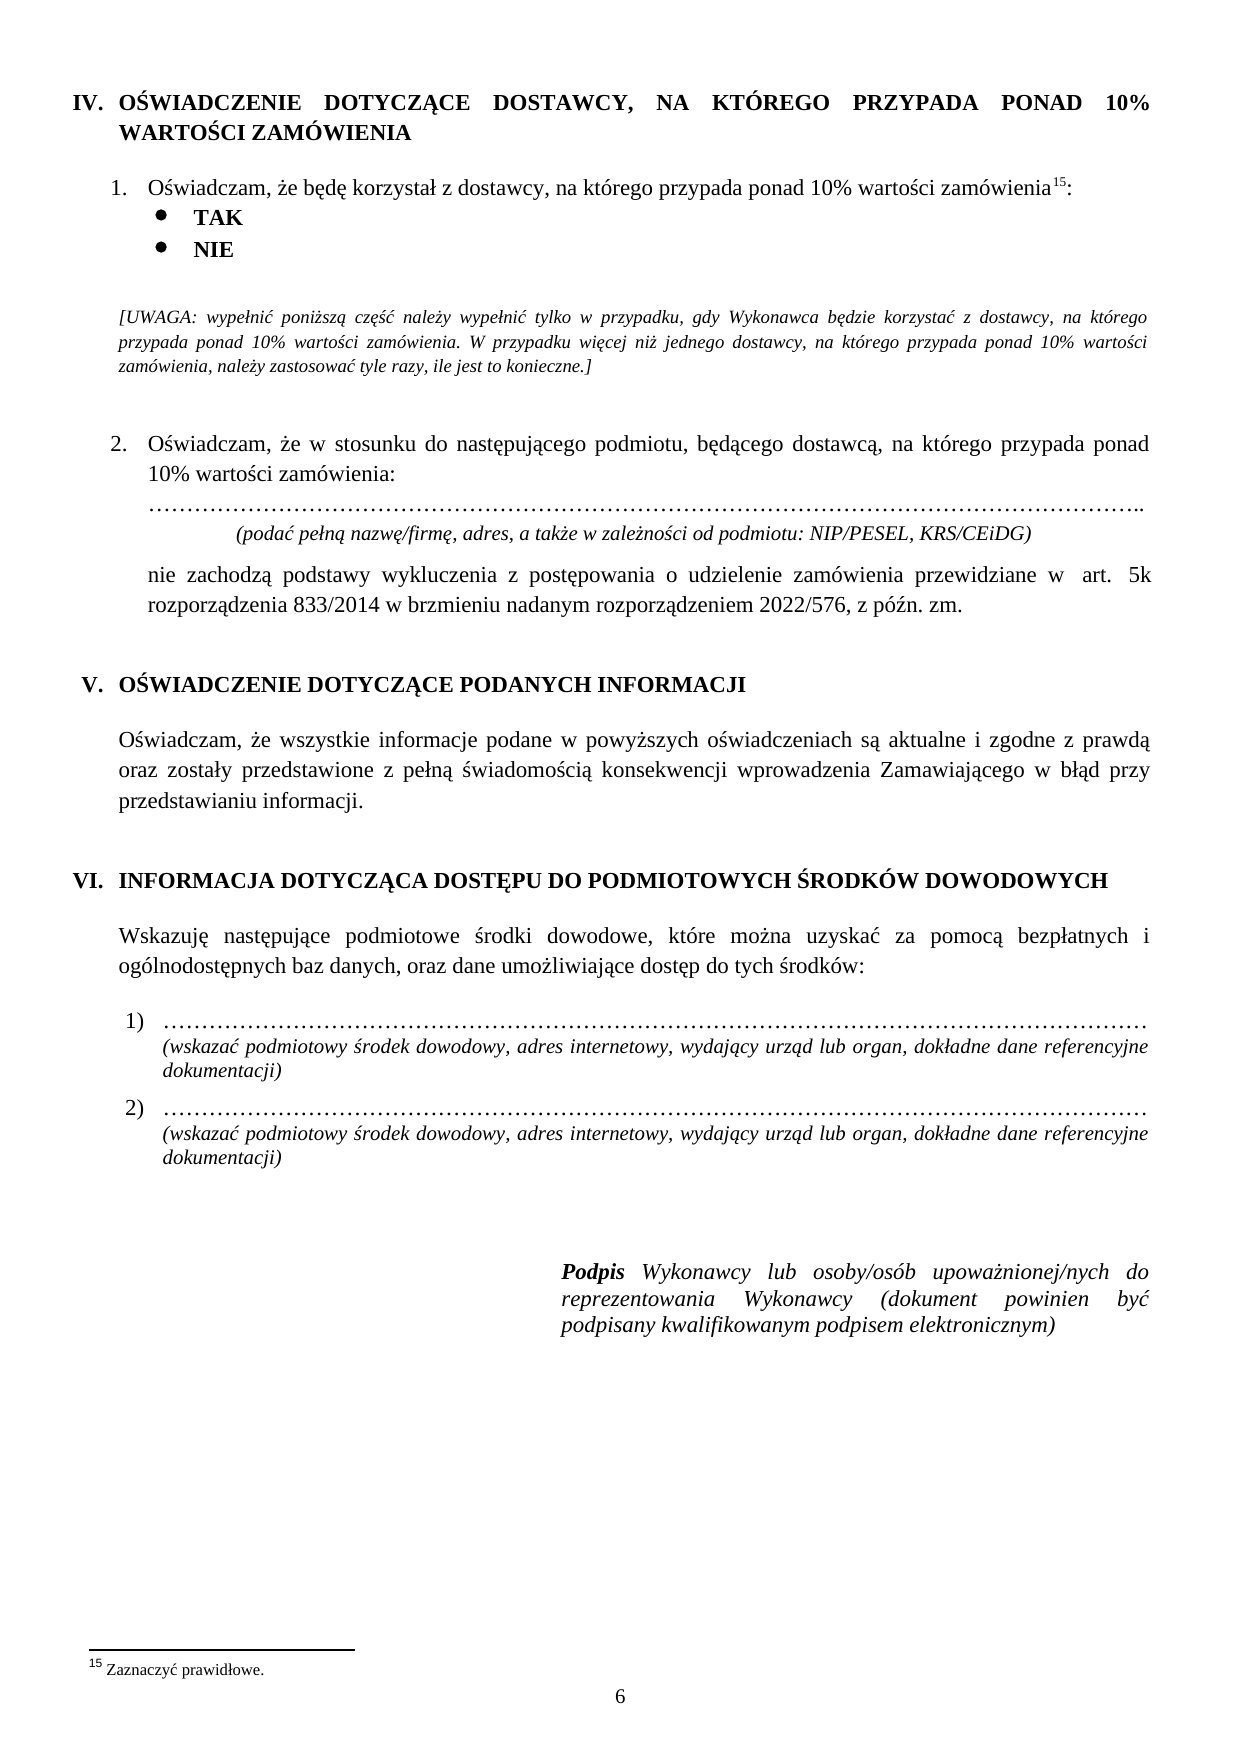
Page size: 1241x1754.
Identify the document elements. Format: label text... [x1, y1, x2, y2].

list …………………………………………………………………………………………………………………(wskazać podmiotowy środek dowodowy, adres internetowy, wydający urząd lub organ, dokładne dane referencyjne dokumentacji) [125, 1094, 1152, 1169]
list NIE [156, 236, 1152, 264]
text Wskazuję następujące podmiotowe środki dowodowe, które można uzyskać za pomocą bezpłatnych i ogólnodostępnych baz danych, oraz dane umożliwiające dostęp do tych środków: [118, 922, 1152, 979]
list OŚWIADCZENIE DOTYCZĄCE PODANYCH INFORMACJI [103, 671, 1152, 697]
list INFORMACJA DOTYCZĄCA DOSTĘPU DO PODMIOTOWYCH ŚRODKÓW DOWODOWYCH [103, 867, 1152, 893]
list Oświadczam, że będę korzystał z dostawcy, na którego przypada ponad 10% wartości zamówienia: [110, 174, 1152, 200]
text (podać pełną nazwę/firmę, adres, a także w zależności od podmiotu: NIP/PESEL, KRS/CEiDG) [118, 521, 1152, 544]
text [UWAGA: wypełnić poniższą część należy wypełnić tylko w przypadku, gdy Wykonawca będzie korzystać z dostawcy, na którego przypada ponad 10% wartości zamówienia. W przypadku więcej niż jednego dostawcy, na którego przypada ponad 10% wartości zamówienia, należy zastosować tyle razy, ile jest to konieczne.] [118, 306, 1152, 377]
list TAK [156, 204, 1152, 232]
list OŚWIADCZENIE DOTYCZĄCE DOSTAWCY, NA KTÓREGO PRZYPADA PONAD 10% WARTOŚCI ZAMÓWIENIA [103, 89, 1152, 145]
list Oświadczam, że w stosunku do następującego podmiotu, będącego dostawcą, na którego przypada ponad 10% wartości zamówienia: [110, 430, 1152, 486]
text Oświadczam, że wszystkie informacje podane w powyższych oświadczeniach są aktualne i zgodne z prawdą oraz zostały przedstawione z pełną świadomością konsekwencji wprowadzenia Zamawiającego w błąd przy przedstawianiu informacji. [118, 726, 1152, 813]
text ………………………………………………………………………………………………………………….. [148, 490, 1152, 517]
text nie zachodzą podstawy wykluczenia z postępowania o udzielenie zamówienia przewidziane w art. 5k rozporządzenia 833/2014 w brzmieniu nadanym rozporządzeniem 2022/576, z późn. zm. [148, 561, 1152, 617]
text Podpis Wykonawcy lub osoby/osób upoważnionej/nych do reprezentowania Wykonawcy (dokument powinien być podpisany kwalifikowanym podpisem elektronicznym) [561, 1258, 1152, 1337]
list ………………………………………………………………………………………………………………… [125, 1007, 1152, 1034]
text (wskazać podmiotowy środek dowodowy, adres internetowy, wydający urząd lub organ, dokładne dane referencyjne dokumentacji) [162, 1034, 1152, 1082]
